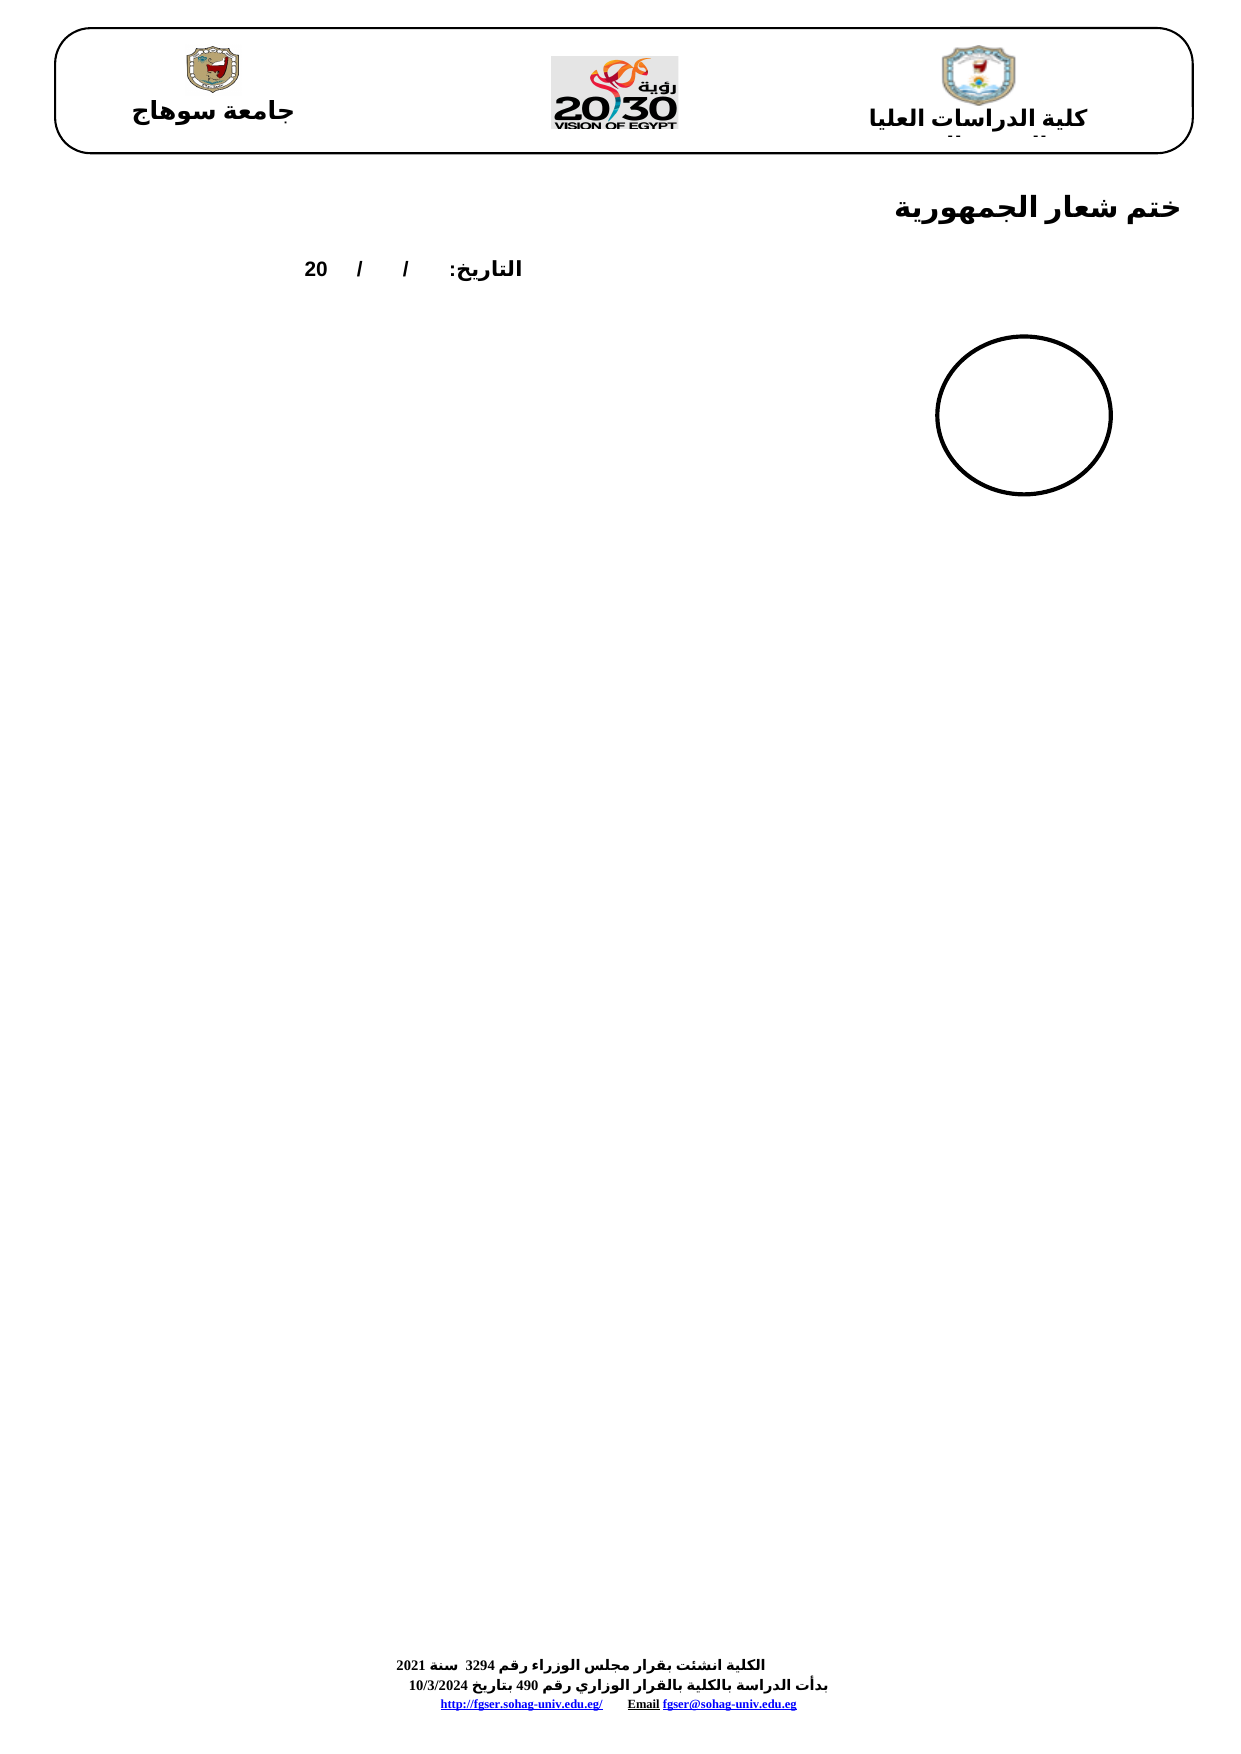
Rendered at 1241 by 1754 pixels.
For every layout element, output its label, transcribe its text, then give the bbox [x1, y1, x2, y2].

picture [551, 56, 679, 129]
text التاريخ: / / 20 [56, 257, 1240, 281]
text ختم شعار الجمهورية [56, 190, 1181, 223]
